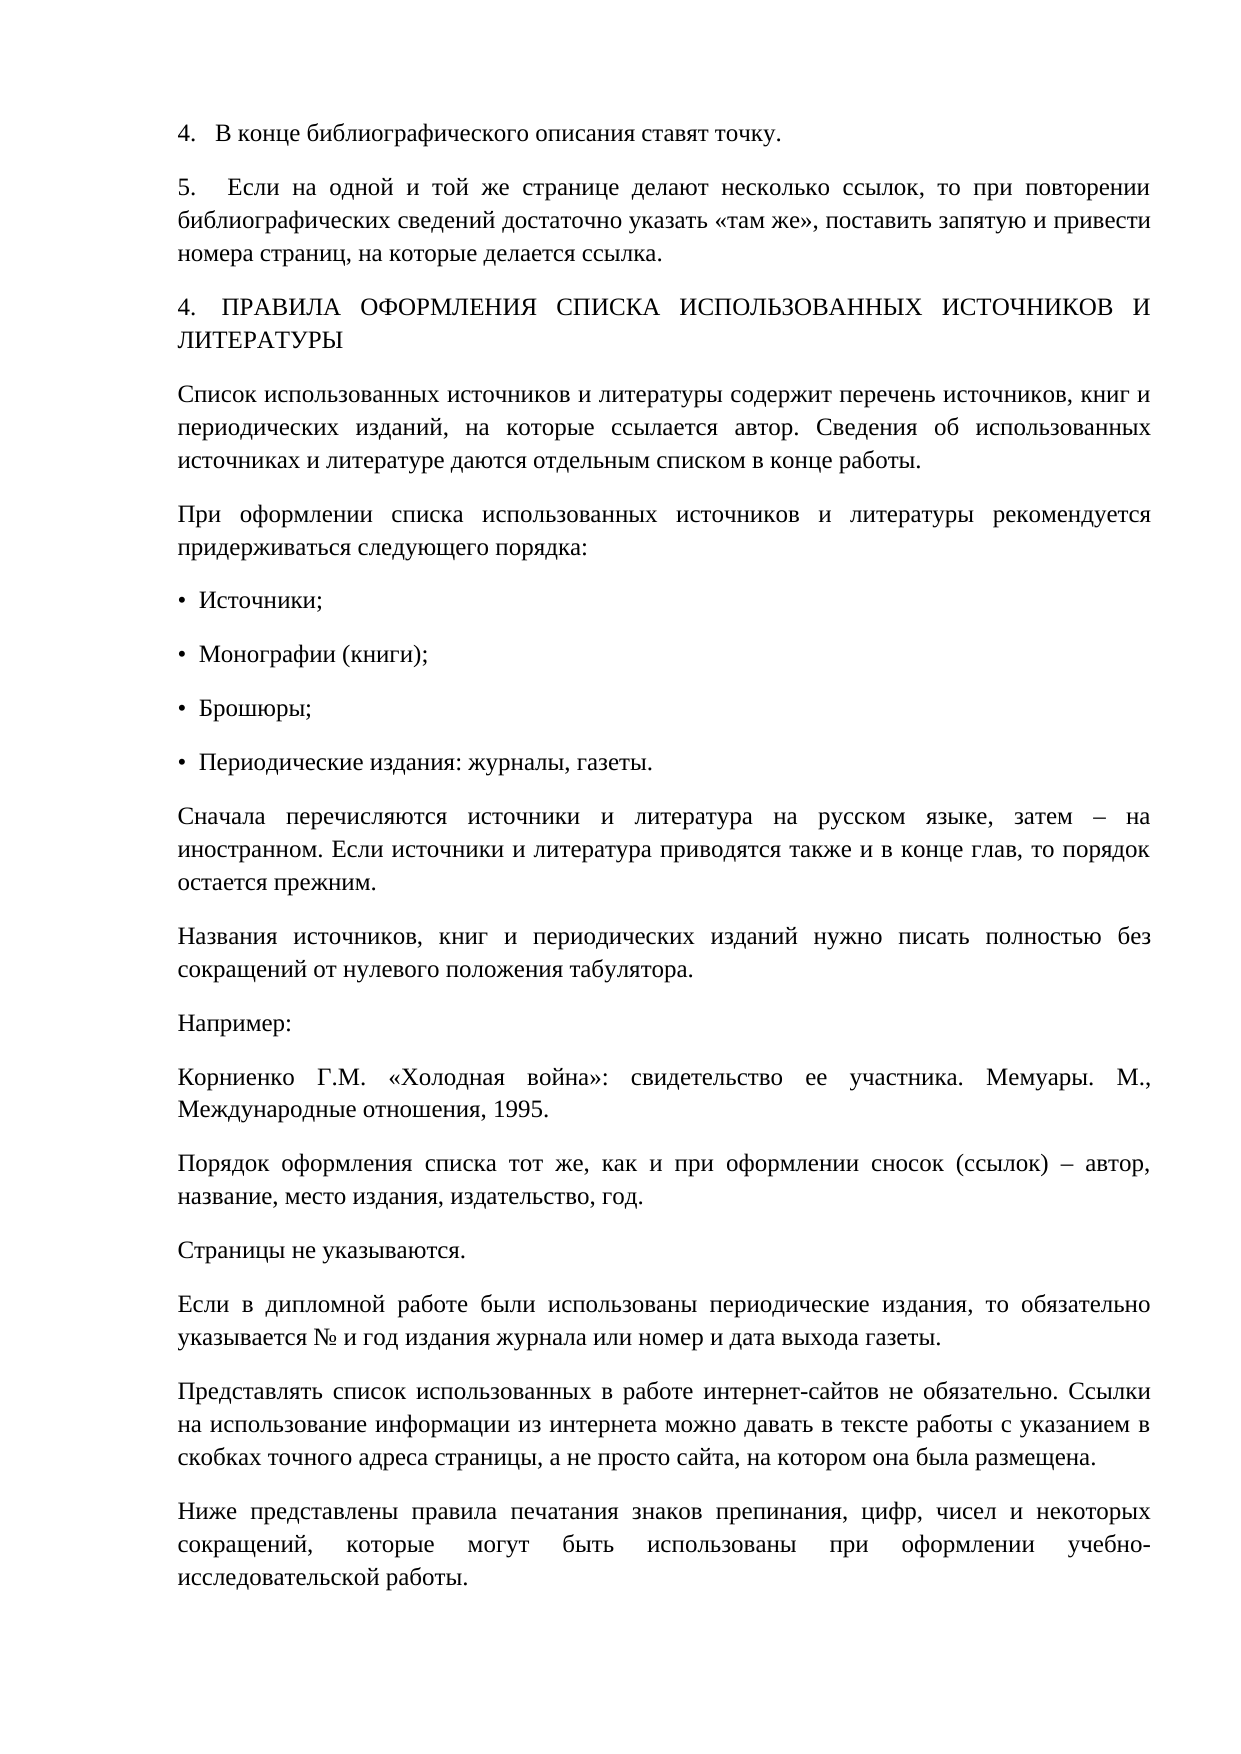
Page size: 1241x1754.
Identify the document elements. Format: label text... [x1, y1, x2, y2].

text • Монографии (книги); [177, 639, 1152, 668]
text • Источники; [177, 586, 1152, 614]
text 4. В конце библиографического описания ставят точку. [177, 118, 1152, 147]
text 5. Если на одной и той же странице делают несколько ссылок, то при повторении библиографических сведений достаточно указать «там же», поставить запятую и привести номера страниц, на которые делается ссылка. [177, 172, 1152, 267]
text • Брошюры; [177, 693, 1152, 722]
text При оформлении списка использованных источников и литературы рекомендуется придерживаться следующего порядка: [177, 499, 1152, 560]
text Корниенко Г.М. «Холодная война»: свидетельство ее участника. Мемуары. М., Международные отношения, 1995. [177, 1062, 1152, 1123]
text 4. ПРАВИЛА ОФОРМЛЕНИЯ СПИСКА ИСПОЛЬЗОВАННЫХ ИСТОЧНИКОВ И ЛИТЕРАТУРЫ [177, 292, 1152, 354]
text Например: [177, 1008, 1152, 1036]
text Порядок оформления списка тот же, как и при оформлении сносок (ссылок) – автор, название, место издания, издательство, год. [177, 1148, 1152, 1210]
text Представлять список использованных в работе интернет-сайтов не обязательно. Ссылки на использование информации из интернета можно давать в тексте работы с указанием в скобках точного адреса страницы, а не просто сайта, на котором она была размещена. [177, 1376, 1152, 1471]
text Страницы не указываются. [177, 1235, 1152, 1264]
text Список использованных источников и литературы содержит перечень источников, книг и периодических изданий, на которые ссылается автор. Сведения об использованных источниках и литературе даются отдельным списком в конце работы. [177, 379, 1152, 473]
text Названия источников, книг и периодических изданий нужно писать полностью без сокращений от нулевого положения табулятора. [177, 921, 1152, 983]
text Сначала перечисляются источники и литература на русском языке, затем – на иностранном. Если источники и литература приводятся также и в конце глав, то порядок остается прежним. [177, 801, 1152, 896]
text Если в дипломной работе были использованы периодические издания, то обязательно указывается № и год издания журнала или номер и дата выхода газеты. [177, 1289, 1152, 1351]
text Ниже представлены правила печатания знаков препинания, цифр, чисел и некоторых сокращений, которые могут быть использованы при оформлении учебно-исследовательской работы. [177, 1496, 1152, 1591]
text • Периодические издания: журналы, газеты. [177, 747, 1152, 776]
